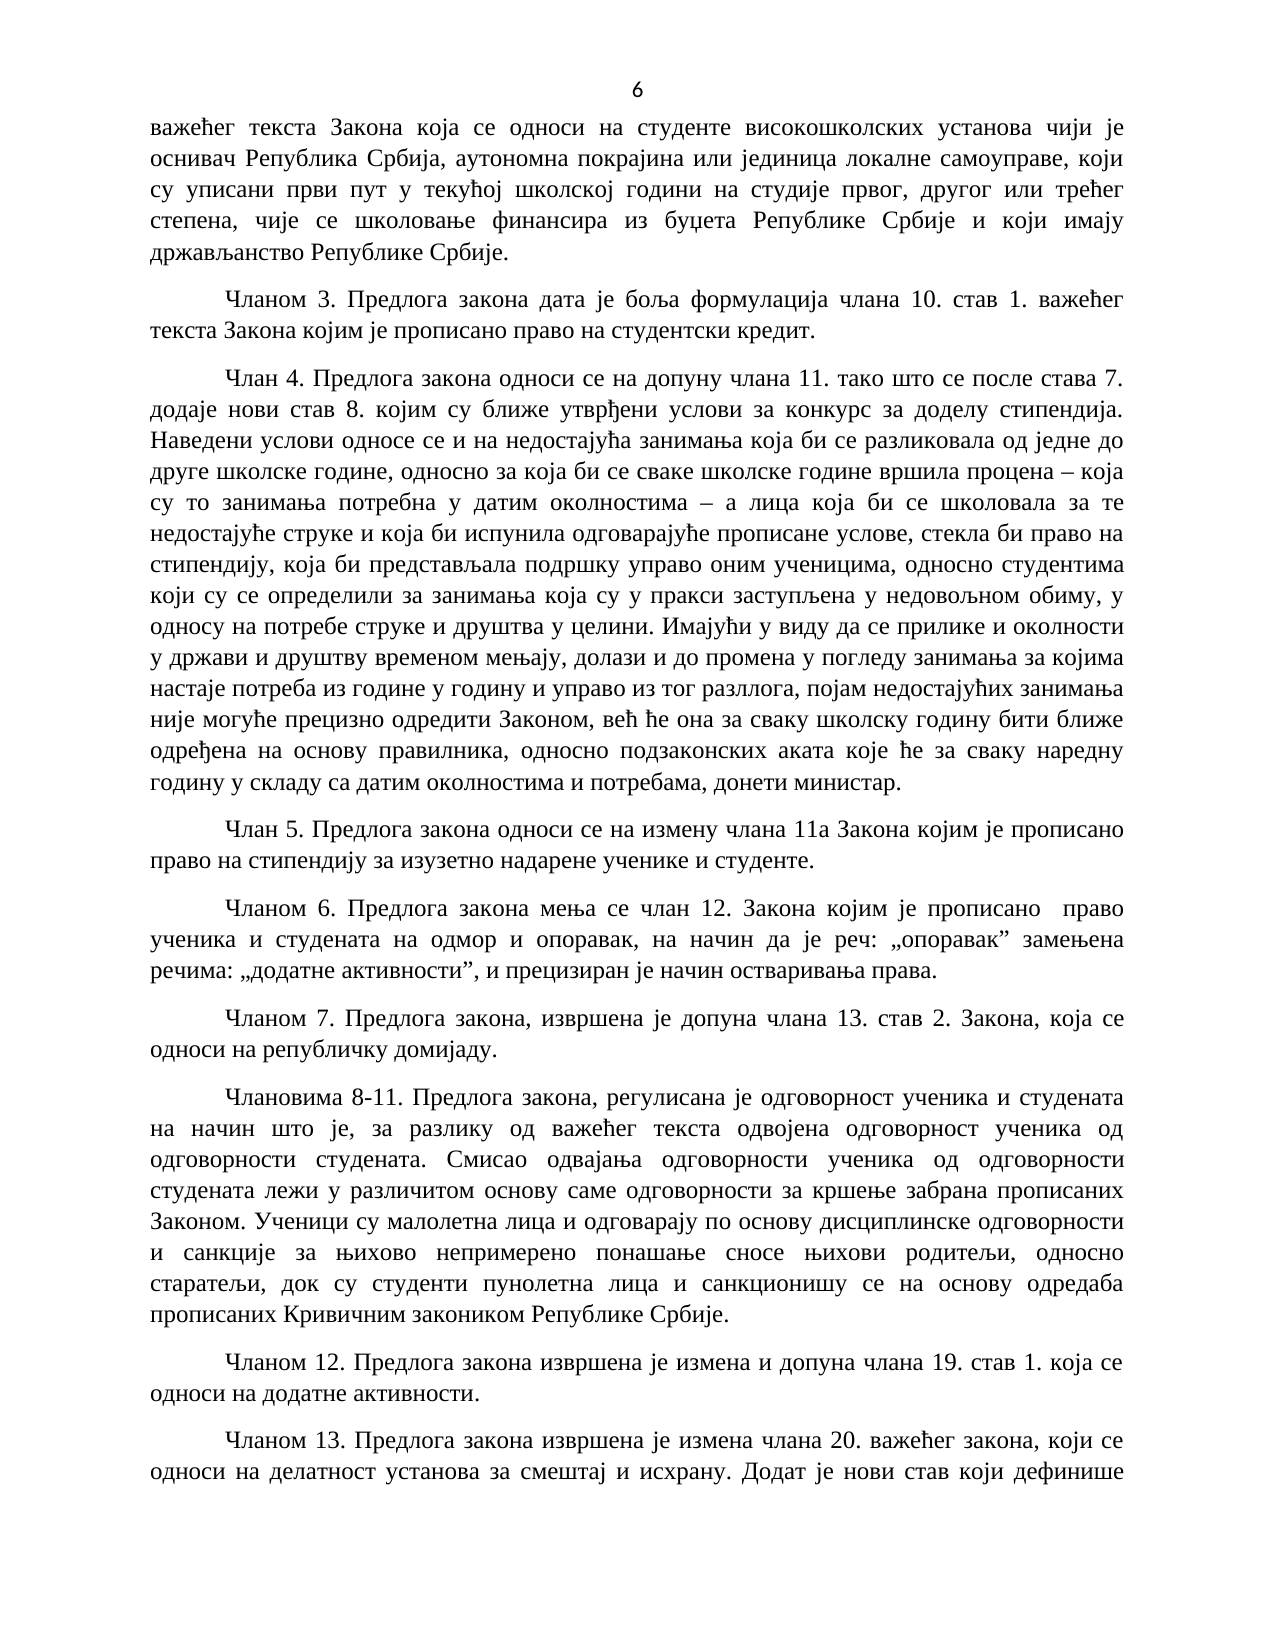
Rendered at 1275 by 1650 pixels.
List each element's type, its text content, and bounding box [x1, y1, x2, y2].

text Чланом 12. Предлога закона извршена је измена и допуна члана 19. став 1. која се односи на додатне активности. [150, 1347, 1125, 1406]
text Члан 4. Предлога закона односи се на допуну члана 11. тако што се после става 7. додаје нови став 8. којим су ближе утврђени услови за конкурс за доделу стипендија. Наведени услови односе се и на недостајућа занимања која би се разликовала од једне до друге школске године, односно за која би се сваке школске године вршила процена – која су то занимања потребна у датим околностима – а лица која би се школовала за те недостајуће струке и која би испунила одговарајуће прописане услове, стекла би право на стипендију, која би представљала подршку управо оним ученицима, односно студентима који су се определили за занимања која су у пракси заступљена у недовољном обиму, у односу на потребе струке и друштва у целини. Имајући у виду да се прилике и околности у држави и друштву временом мењају, долази и до промена у погледу занимања за којима настаје потреба из године у годину и управо из тог разллога, појам недостајућих занимања није могуће прецизно одредити Законом, већ ће она за сваку школску годину бити ближе одређена на основу правилника, односно подзаконских аката које ће за сваку наредну годину у складу са датим околностима и потребама, донети министар. [150, 363, 1125, 795]
text Чланом 7. Предлога закона, извршена је допуна члана 13. став 2. Закона, која се односи на републичку домијаду. [150, 1003, 1125, 1063]
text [150, 1425, 1125, 1485]
text Чланом 6. Предлога закона мења се члан 12. Закона којим је прописано право ученика и студената на одмор и опоравак, на начин да је реч: „опоравак” замењена речима: „додатне активности”, и прецизиран је начин остваривања права. [150, 893, 1125, 984]
text Чланом 3. Предлога закона дата је боља формулација члана 10. став 1. важећег текста Закона којим је прописано право на студентски кредит. [150, 284, 1125, 344]
text Члановима 8-11. Предлога закона, регулисана је одговорност ученика и студената на начин што је, за разлику од важећег текста одвојена одговорност ученика од одговорности студената. Смисао одвајања одговорности ученика од одговорности студената лежи у различитом основу саме одговорности за кршење забрана прописаних Законом. Ученици су малолетна лица и одговарају по основу дисциплинске одговорности и санкције за њихово непримерено понашање сносе њихови родитељи, односно старатељи, док су студенти пунолетна лица и санкционишу се на основу одредаба прописаних Кривичним закоником Републике Србије. [150, 1082, 1125, 1328]
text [150, 112, 1125, 265]
text Члан 5. Предлога закона односи се на измену члана 11а Закона којим је прописано право на стипендију за изузетно надарене ученике и студенте. [150, 814, 1125, 874]
